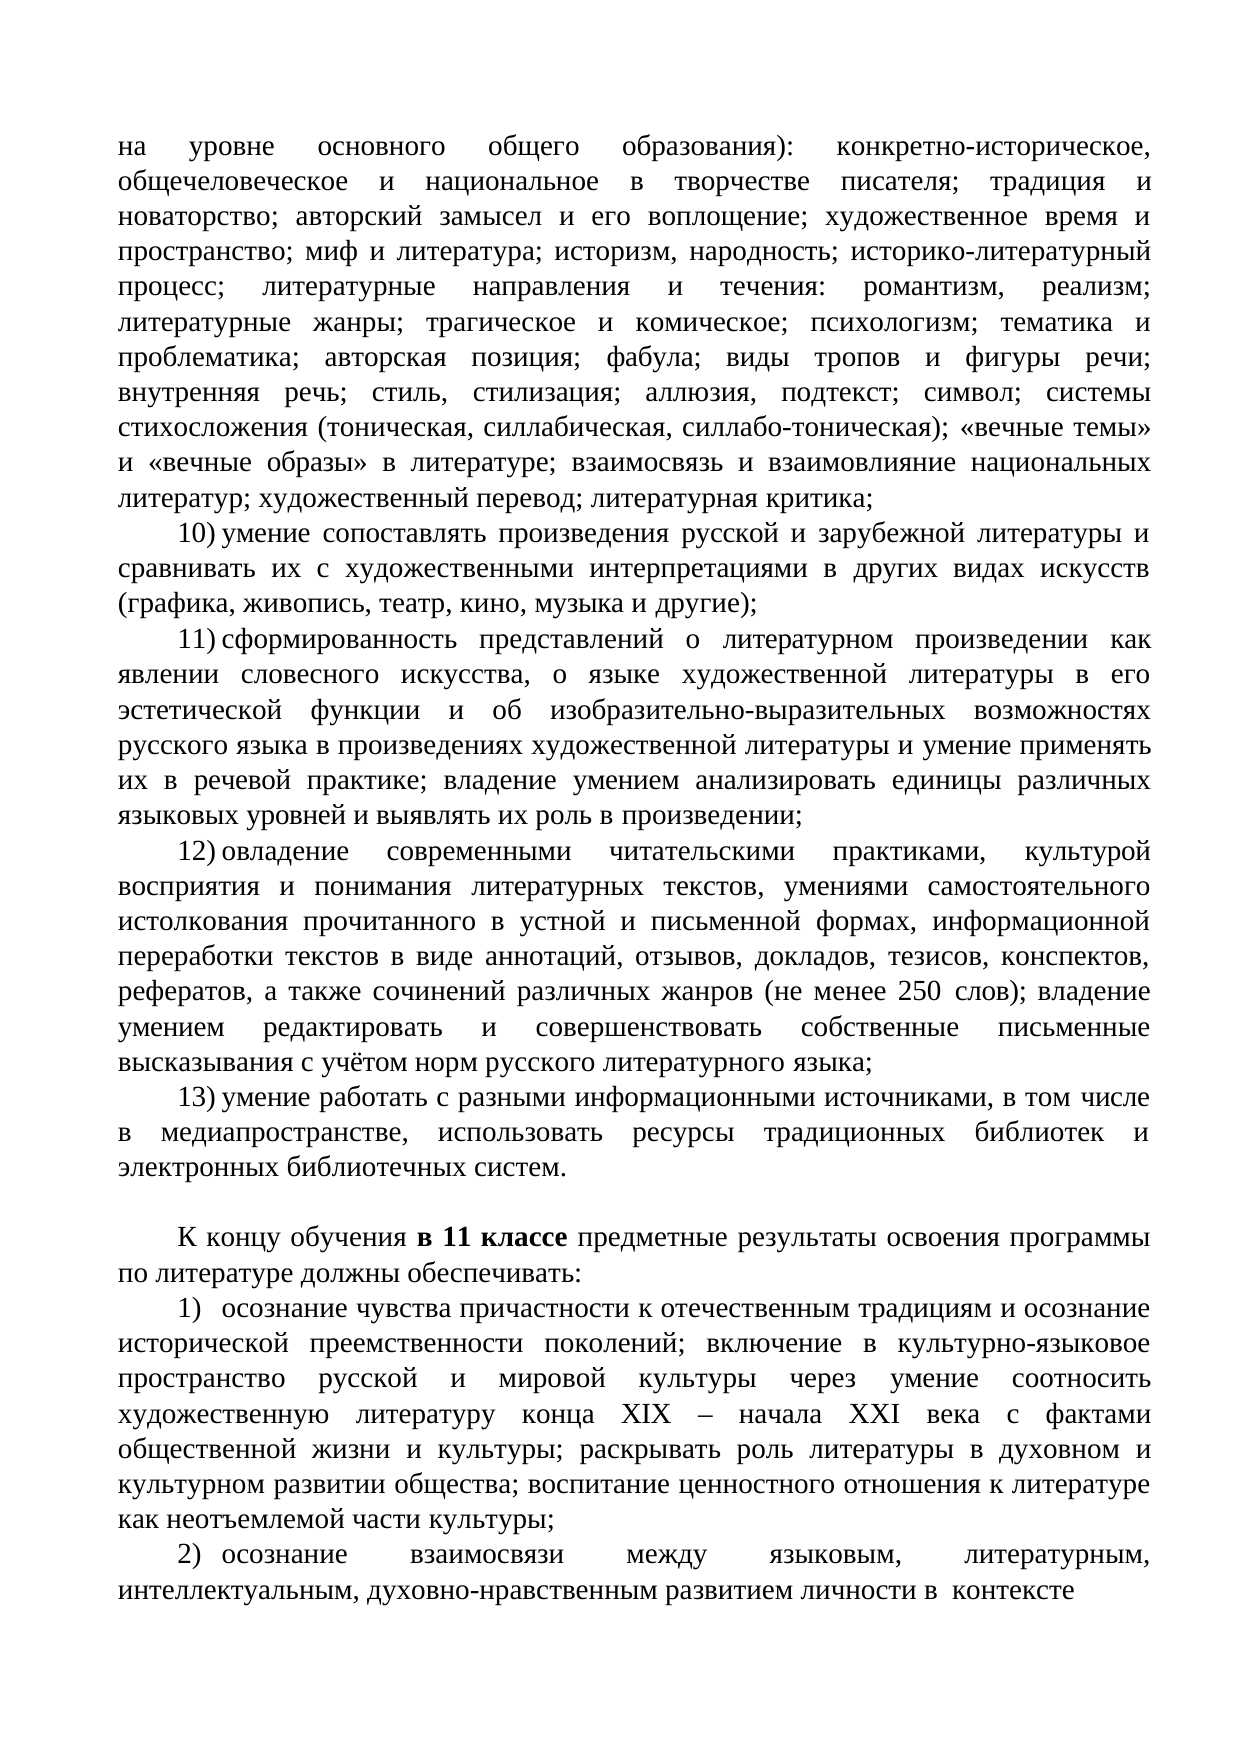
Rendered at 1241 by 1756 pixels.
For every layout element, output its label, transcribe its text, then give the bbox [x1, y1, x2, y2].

list умение работать с разными информационными источниками, в том числе в медиапространстве, использовать ресурсы традиционных библиотек и электронных библиотечных систем. [118, 1079, 1150, 1183]
list осознание взаимосвязи между языковым, литературным, интеллектуальным, духовно-нравственным развитием личности в контексте [118, 1537, 1151, 1606]
list сформированность представлений о литературном произведении как явлении словесного искусства, о языке художественной литературы в его эстетической функции и об изобразительно-выразительных возможностях русского языка в произведениях художественной литературы и умение применять их в речевой практике; владение умением анализировать единицы различных языковых уровней и выявлять их роль в произведении; [118, 621, 1152, 831]
text на уровне основного общего образования): конкретно-историческое, общечеловеческое и национальное в творчестве писателя; традиция и новаторство; авторский замысел и его воплощение; художественное время и пространство; миф и литература; историзм, народность; историко-литературный процесс; литературные направления и течения: романтизм, реализм; литературные жанры; трагическое и комическое; психологизм; тематика и проблематика; авторская позиция; фабула; виды тропов и фигуры речи; внутренняя речь; стиль, стилизация; аллюзия, подтекст; символ; системы стихосложения (тоническая, силлабическая, силлабо-тоническая); «вечные темы» и «вечные образы» в литературе; взаимосвязь и взаимовлияние национальных литератур; художественный перевод; литературная критика; [118, 128, 1152, 513]
text К концу обучения в 11 классе предметные результаты освоения программы по литературе должны обеспечивать: [118, 1219, 1151, 1288]
list овладение современными читательскими практиками, культурой восприятия и понимания литературных текстов, умениями самостоятельного истолкования прочитанного в устной и письменной формах, информационной переработки текстов в виде аннотаций, отзывов, докладов, тезисов, конспектов, рефератов, а также сочинений различных жанров (не менее 250 слов); владение умением редактировать и совершенствовать собственные письменные высказывания с учётом норм русского литературного языка; [118, 833, 1151, 1077]
list умение сопоставлять произведения русской и зарубежной литературы и сравнивать их с художественными интерпретациями в других видах искусств (графика, живопись, театр, кино, музыка и другие); [118, 515, 1150, 619]
list осознание чувства причастности к отечественным традициям и осознание исторической преемственности поколений; включение в культурно-языковое пространство русской и мировой культуры через умение соотносить художественную литературу конца XIX – начала XXI века с фактами общественной жизни и культуры; раскрывать роль литературы в духовном и культурном развитии общества; воспитание ценностного отношения к литературе как неотъемлемой части культуры; [118, 1290, 1151, 1535]
